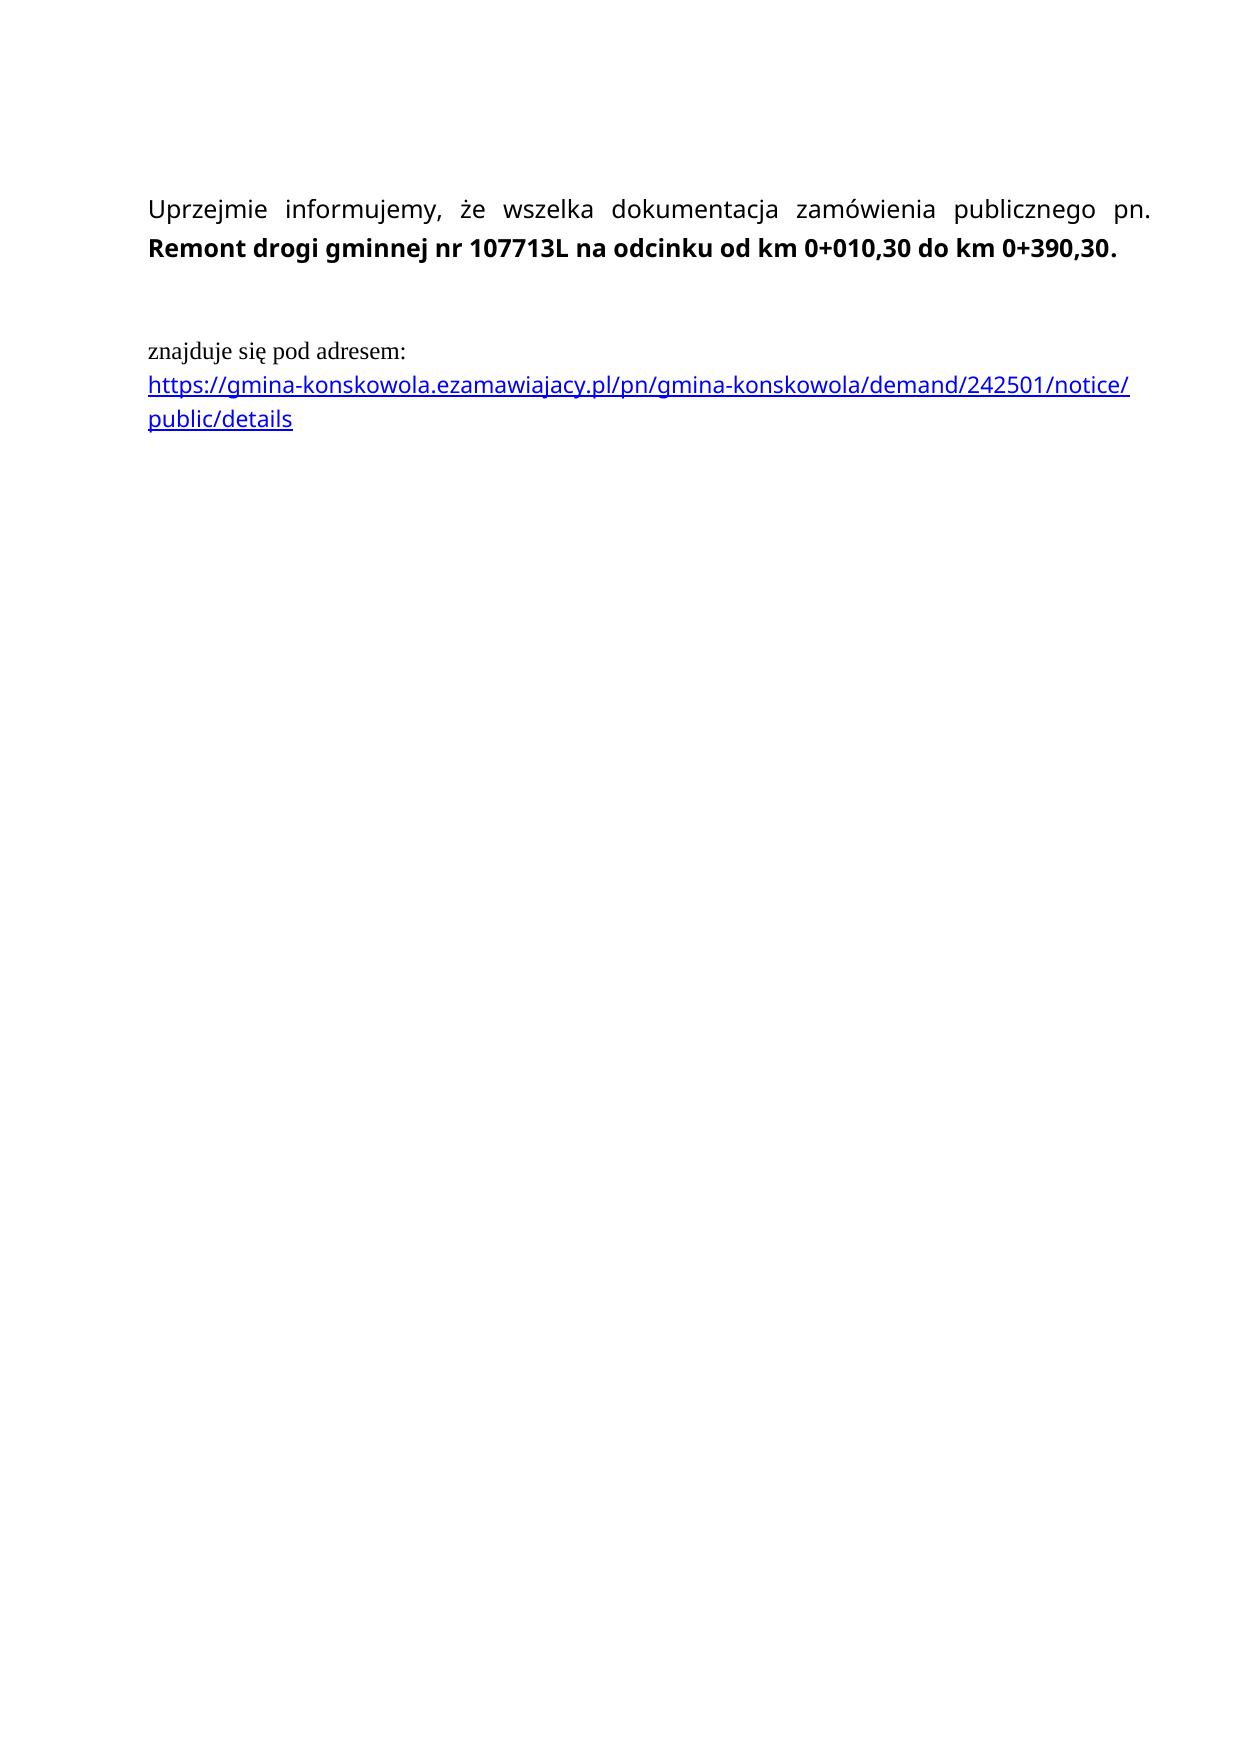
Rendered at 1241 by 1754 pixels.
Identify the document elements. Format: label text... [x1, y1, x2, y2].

text znajduje się pod adresem: [148, 336, 1152, 365]
text https://gmina-konskowola.ezamawiajacy.pl/pn/gmina-konskowola/demand/242501/notice/public/details [148, 369, 1152, 434]
text Uprzejmie informujemy, że wszelka dokumentacja zamówienia publicznego pn. Remont drogi gminnej nr 107713L na odcinku od km 0+010,30 do km 0+390,30. [148, 191, 1152, 264]
